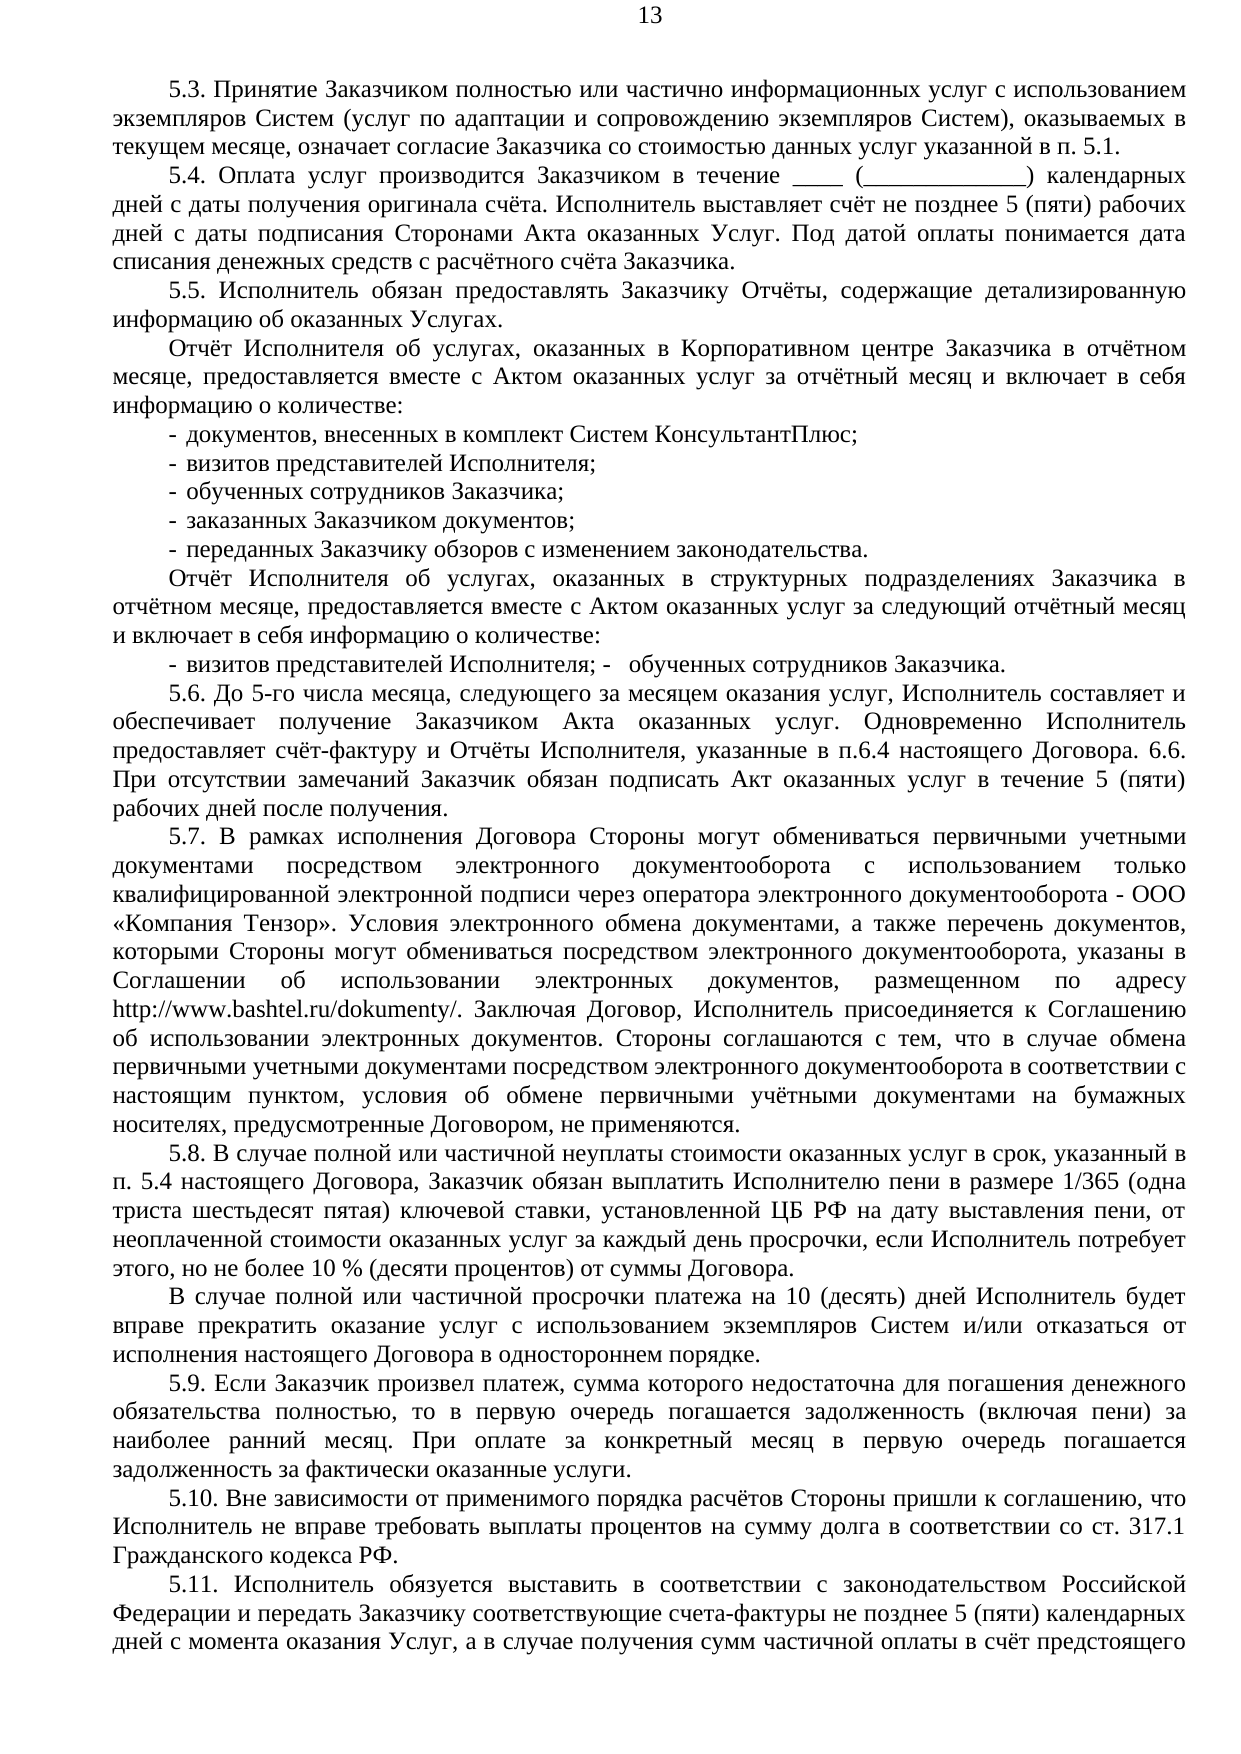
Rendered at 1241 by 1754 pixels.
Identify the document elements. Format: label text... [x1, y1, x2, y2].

text Отчёт Исполнителя об услугах, оказанных в Корпоративном центре Заказчика в отчётном месяце, предоставляется вместе с Актом оказанных услуг за отчётный месяц и включает в себя информацию о количестве: [112, 333, 1187, 419]
text - обученных сотрудников Заказчика; [112, 476, 1187, 505]
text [112, 1569, 1187, 1655]
text - визитов представителей Исполнителя; - обученных сотрудников Заказчика. [112, 649, 1187, 678]
text 5.3. Принятие Заказчиком полностью или частично информационных услуг с использованием экземпляров Систем (услуг по адаптации и сопровождению экземпляров Систем), оказываемых в текущем месяце, означает согласие Заказчика со стоимостью данных услуг указанной в п. 5.1. [112, 74, 1187, 160]
text 5.9. Если Заказчик произвел платеж, сумма которого недостаточна для погашения денежного обязательства полностью, то в первую очередь погашается задолженность (включая пени) за наиболее ранний месяц. При оплате за конкретный месяц в первую очередь погашается задолженность за фактически оказанные услуги. [112, 1368, 1187, 1483]
text 5.4. Оплата услуг производится Заказчиком в течение ____ (_____________) календарных дней с даты получения оригинала счёта. Исполнитель выставляет счёт не позднее 5 (пяти) рабочих дней с даты подписания Сторонами Акта оказанных Услуг. Под датой оплаты понимается дата списания денежных средств с расчётного счёта Заказчика. [112, 160, 1187, 275]
text Отчёт Исполнителя об услугах, оказанных в структурных подразделениях Заказчика в отчётном месяце, предоставляется вместе с Актом оказанных услуг за следующий отчётный месяц и включает в себя информацию о количестве: [112, 563, 1187, 649]
text - заказанных Заказчиком документов; [112, 505, 1187, 534]
text 5.8. В случае полной или частичной неуплаты стоимости оказанных услуг в срок, указанный в п. 5.4 настоящего Договора, Заказчик обязан выплатить Исполнителю пени в размере 1/365 (одна триста шестьдесят пятая) ключевой ставки, установленной ЦБ РФ на дату выставления пени, от неоплаченной стоимости оказанных услуг за каждый день просрочки, если Исполнитель потребует этого, но не более 10 % (десяти процентов) от суммы Договора. [112, 1138, 1187, 1281]
text 5.6. До 5-го числа месяца, следующего за месяцем оказания услуг, Исполнитель составляет и обеспечивает получение Заказчиком Акта оказанных услуг. Одновременно Исполнитель предоставляет счёт-фактуру и Отчёты Исполнителя, указанные в п.6.4 настоящего Договора. 6.6. При отсутствии замечаний Заказчик обязан подписать Акт оказанных услуг в течение 5 (пяти) рабочих дней после получения. [112, 678, 1187, 821]
text 5.7. В рамках исполнения Договора Стороны могут обмениваться первичными учетными документами посредством электронного документооборота с использованием только квалифицированной электронной подписи через оператора электронного документооборота - ООО «Компания Тензор». Условия электронного обмена документами, а также перечень документов, которыми Стороны могут обмениваться посредством электронного документооборота, указаны в Соглашении об использовании электронных документов, размещенном по адресу http://www.bashtel.ru/dokumenty/. Заключая Договор, Исполнитель присоединяется к Соглашению об использовании электронных документов. Стороны соглашаются с тем, что в случае обмена первичными учетными документами посредством электронного документооборота в соответствии с настоящим пунктом, условия об обмене первичными учётными документами на бумажных носителях, предусмотренные Договором, не применяются. [112, 821, 1187, 1138]
text - визитов представителей Исполнителя; [112, 448, 1187, 476]
text - переданных Заказчику обзоров с изменением законодательства. [112, 534, 1187, 563]
text 5.10. Вне зависимости от применимого порядка расчётов Стороны пришли к соглашению, что Исполнитель не вправе требовать выплаты процентов на сумму долга в соответствии со ст. 317.1 Гражданского кодекса РФ. [112, 1483, 1187, 1569]
text - документов, внесенных в комплект Систем КонсультантПлюс; [112, 419, 1187, 448]
text В случае полной или частичной просрочки платежа на 10 (десять) дней Исполнитель будет вправе прекратить оказание услуг с использованием экземпляров Систем и/или отказаться от исполнения настоящего Договора в одностороннем порядке. [112, 1281, 1187, 1368]
text 5.5. Исполнитель обязан предоставлять Заказчику Отчёты, содержащие детализированную информацию об оказанных Услугах. [112, 275, 1187, 333]
